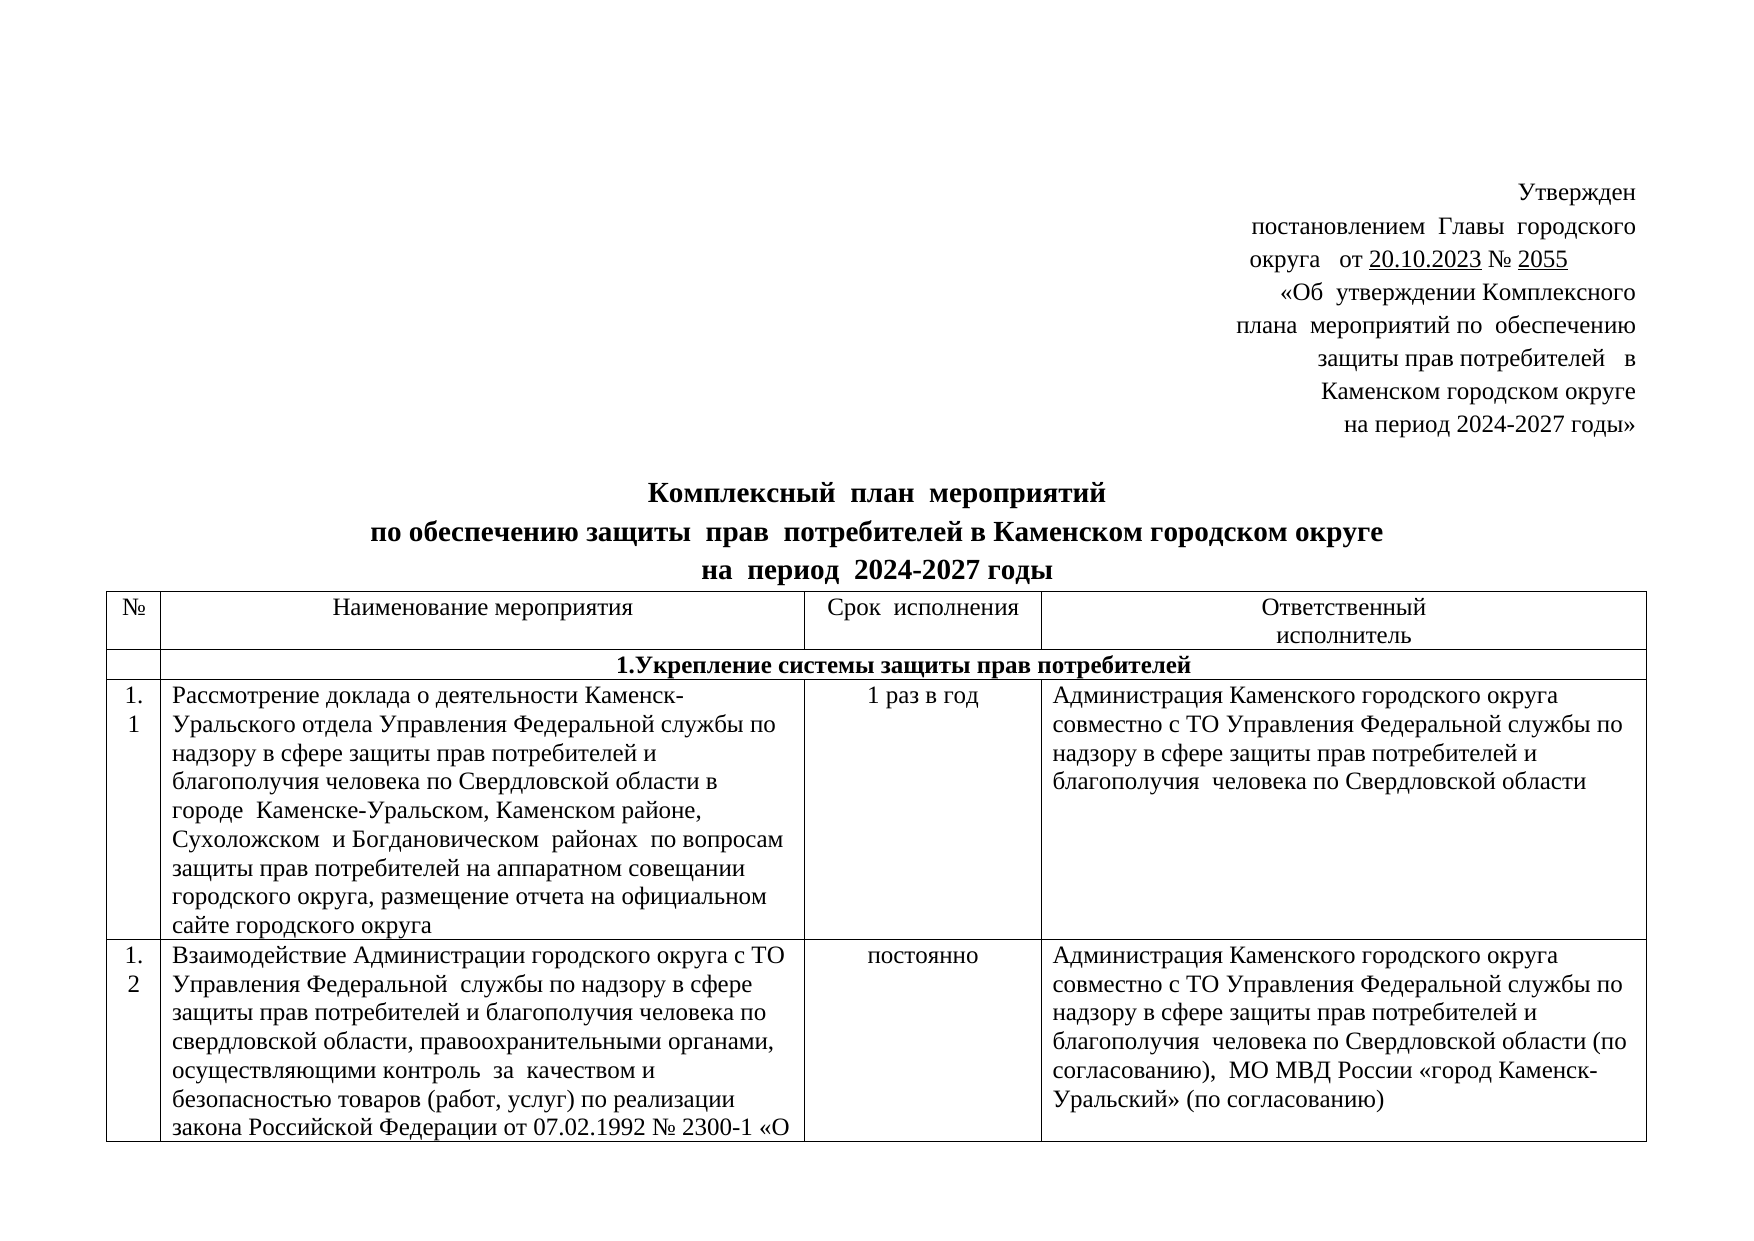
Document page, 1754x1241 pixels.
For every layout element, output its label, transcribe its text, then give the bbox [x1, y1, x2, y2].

table_header № [107, 592, 160, 649]
table_cell 1.1 [107, 680, 160, 939]
text Каменском городском округе [118, 376, 1636, 405]
text плана мероприятий по обеспечению [118, 310, 1636, 339]
text на период 2024-2027 годы» [118, 409, 1636, 438]
text по обеспечению защиты прав потребителей в Каменском городском округе [118, 514, 1636, 547]
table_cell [161, 940, 804, 1141]
text округа от 20.10.2023 № 2055 [118, 244, 1636, 273]
table_header Наименование мероприятия [161, 592, 804, 649]
table_header Ответственный исполнитель [1042, 592, 1646, 649]
text «Об утверждении Комплексного [118, 277, 1636, 306]
table_cell [107, 650, 160, 679]
table_cell Рассмотрение доклада о деятельности Каменск-Уральского отдела Управления Федеральной службы по надзору в сфере защиты прав потребителей и благополучия человека по Свердловской области в городе Каменске-Уральском, Каменском районе, Сухоложском и Богдановическом районах по вопросам защиты прав потребителей на аппаратном совещании городского округа, размещение отчета на официальном сайте городского округа [161, 680, 804, 939]
text защиты прав потребителей в [118, 343, 1636, 372]
text Комплексный план мероприятий [118, 475, 1636, 509]
text Утвержден [118, 177, 1636, 206]
table_cell 1.Укрепление системы защиты прав потребителей [161, 650, 1646, 679]
table_cell 1.2 [107, 940, 160, 1141]
text постановлением Главы городского [118, 211, 1636, 240]
table_cell постоянно [805, 940, 1041, 1141]
table_header Срок исполнения [805, 592, 1041, 649]
table_cell 1 раз в год [805, 680, 1041, 939]
text на период 2024-2027 годы [118, 552, 1636, 586]
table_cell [1042, 940, 1646, 1141]
table_cell Администрация Каменского городского округа совместно с ТО Управления Федеральной службы по надзору в сфере защиты прав потребителей и благополучия человека по Свердловской области [1042, 680, 1646, 939]
